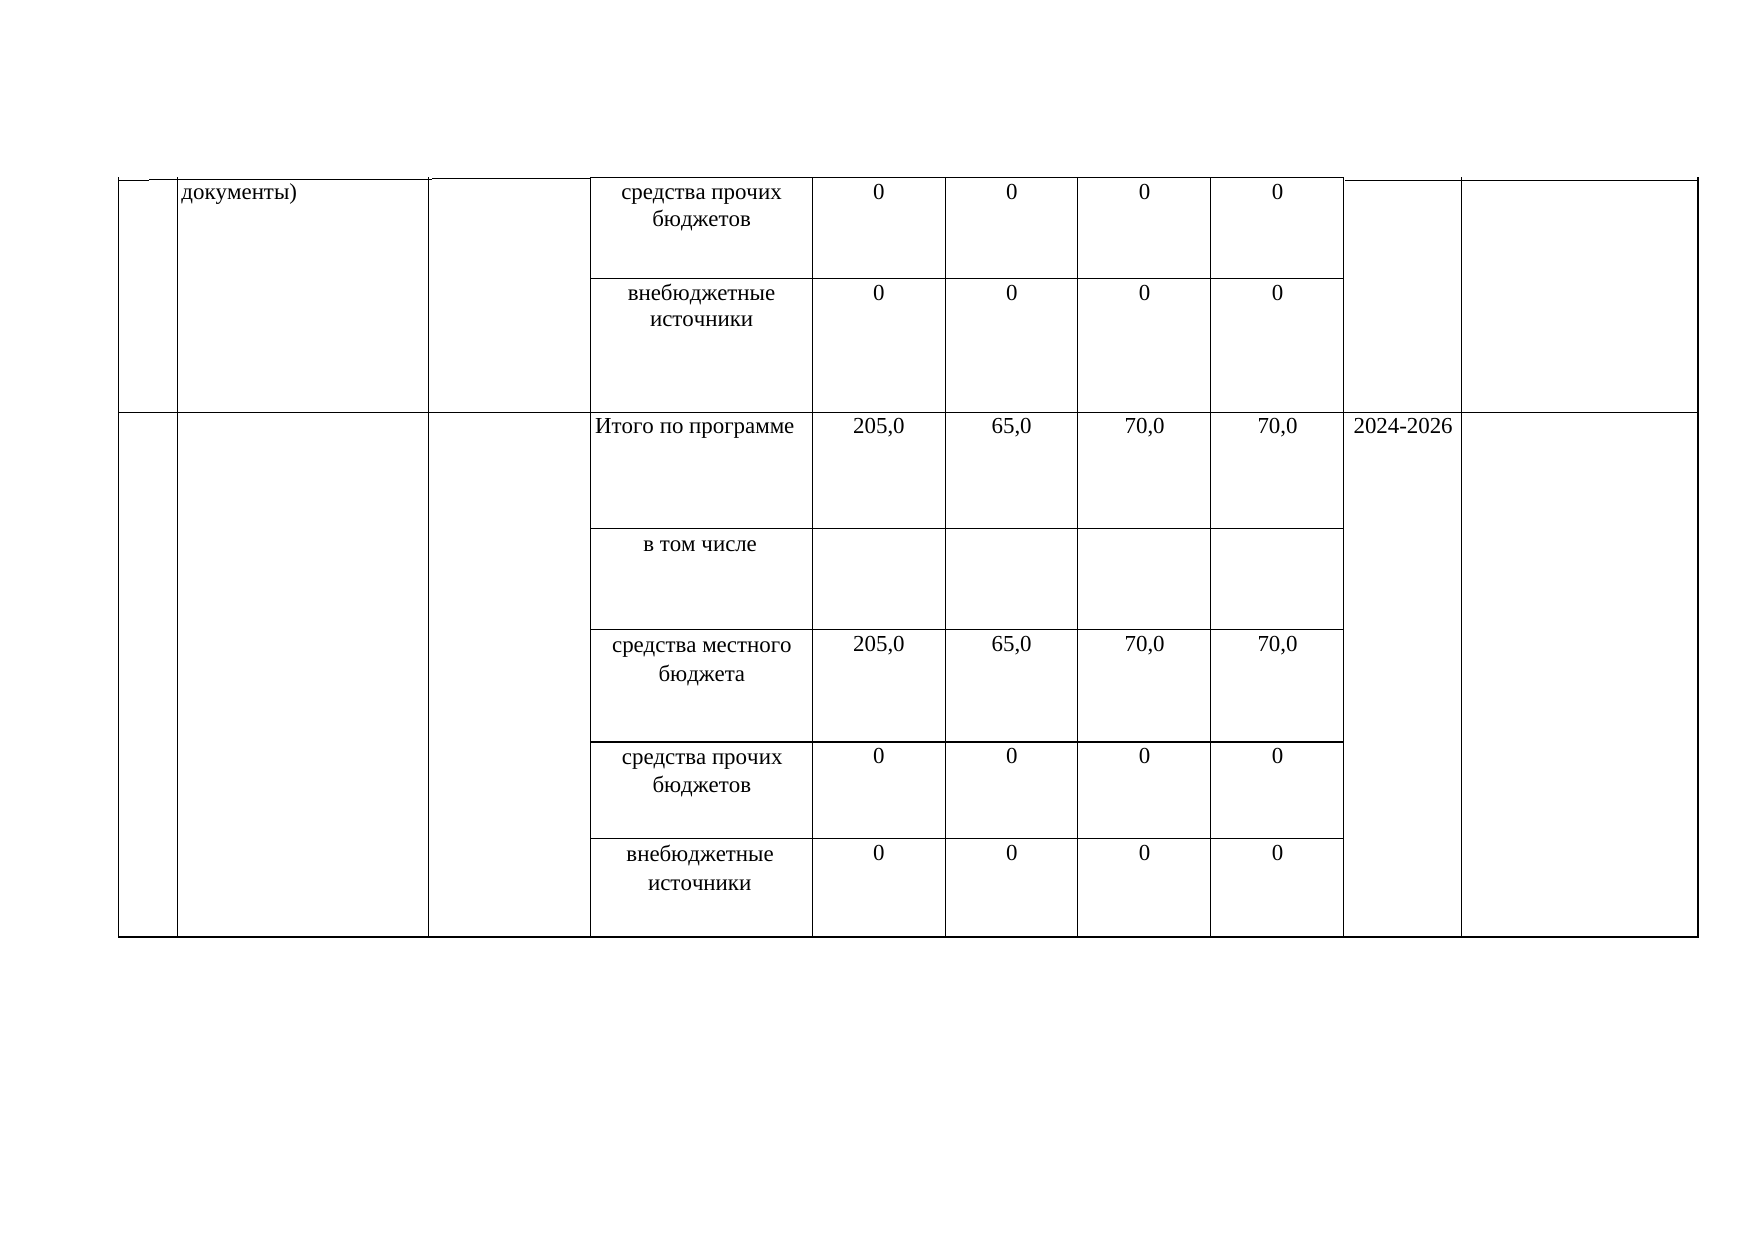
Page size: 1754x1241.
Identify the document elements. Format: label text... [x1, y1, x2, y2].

table_cell [1078, 529, 1210, 629]
table_cell в том числе [591, 529, 812, 629]
table_cell 0 [1211, 279, 1343, 412]
table_cell [178, 413, 428, 936]
table_cell средства местного бюджета [591, 630, 812, 741]
table_cell 0 [1211, 178, 1343, 278]
table_cell 0 [813, 839, 945, 936]
table_cell внебюджетные источники [591, 279, 812, 412]
table_cell 0 [813, 743, 945, 838]
table_cell 65,0 [946, 413, 1077, 527]
table_cell 0 [1211, 839, 1343, 936]
table_cell 0 [813, 178, 945, 278]
table_cell 205,0 [813, 630, 945, 741]
table_cell 70,0 [1211, 413, 1343, 527]
table_cell 0 [1078, 743, 1210, 838]
table_cell [813, 529, 945, 629]
table_cell 2024-2026 [1344, 413, 1461, 936]
table_cell 0 [813, 279, 945, 412]
table_cell [946, 529, 1077, 629]
table_cell 70,0 [1078, 413, 1210, 527]
table_cell 0 [1078, 178, 1210, 278]
table_cell 70,0 [1078, 630, 1210, 741]
table_cell 65,0 [946, 630, 1077, 741]
table_cell внебюджетные источники [591, 839, 812, 936]
table_cell [1462, 413, 1697, 936]
table_cell [429, 413, 590, 936]
table_cell 0 [946, 178, 1077, 278]
table_cell 0 [1211, 743, 1343, 838]
table_cell средства прочих бюджетов [591, 178, 812, 278]
table_cell 0 [946, 743, 1077, 838]
table_cell 0 [946, 279, 1077, 412]
table_cell 70,0 [1211, 630, 1343, 741]
table_cell [1211, 529, 1343, 629]
table_cell 205,0 [813, 413, 945, 527]
table_cell 0 [1078, 279, 1210, 412]
table_cell Итого по программе [591, 413, 812, 527]
table_cell 0 [946, 839, 1077, 936]
table_cell 0 [1078, 839, 1210, 936]
table_cell средства прочих бюджетов [591, 743, 812, 838]
table_cell [119, 413, 177, 936]
